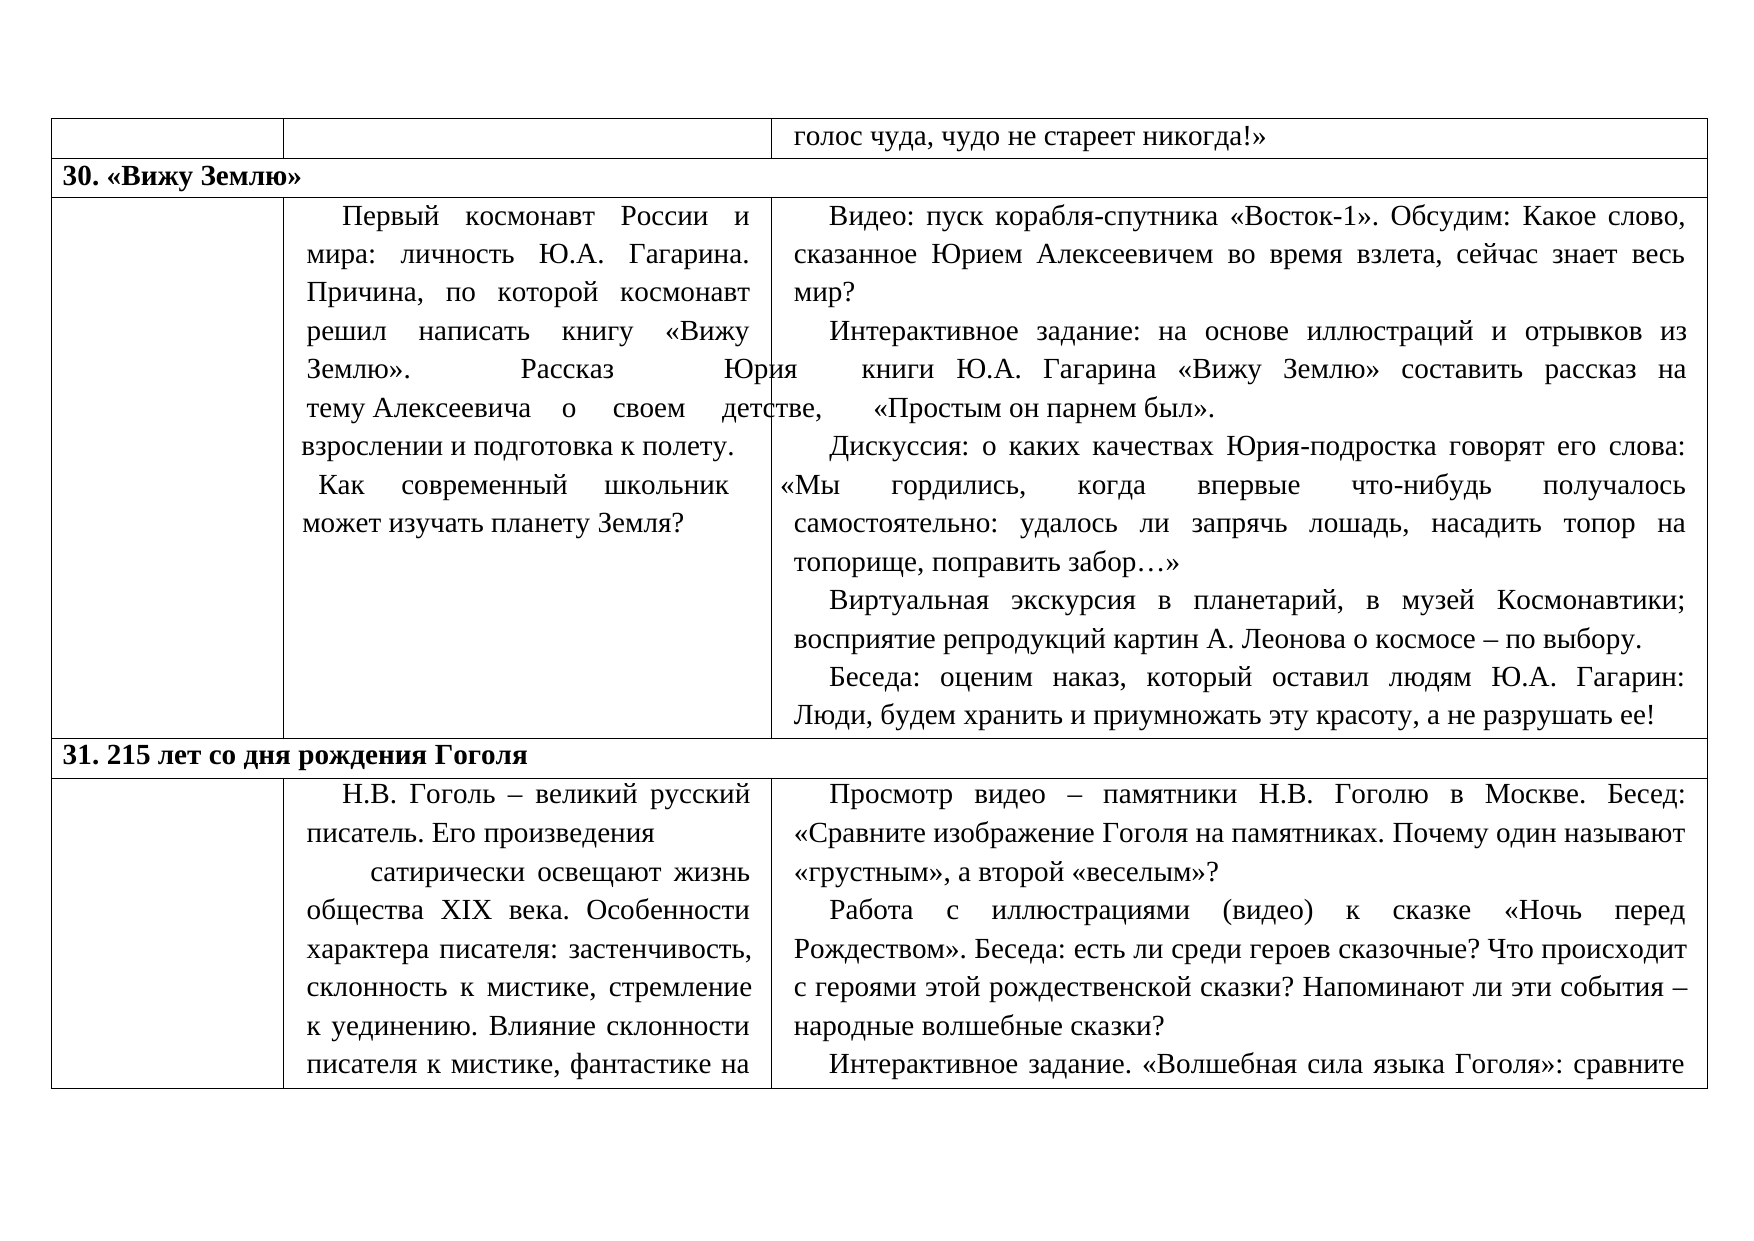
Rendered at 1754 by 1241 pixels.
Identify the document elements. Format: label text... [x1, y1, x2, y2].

text взрослении и подготовка к полету. Дискуссия: о каких качествах Юрия-подростка говорят его слова: Как современный школьник «Мы гордились, когда впервые что-нибудь получалось может изучать планету Земля? самостоятельно: удалось ли запрячь лошадь, насадить топор на [299, 428, 1685, 539]
text характера писателя: застенчивость, склонность к мистике, стремление к уединению. Влияние склонности [306, 931, 752, 1041]
text 30. «Вижу Землю» [62, 158, 752, 192]
text Интерактивное задание. «Волшебная сила языка Гоголя»: сравните [829, 1046, 1688, 1080]
text сатирически освещают жизнь [370, 854, 752, 887]
text общества XIX века. Особенности Работа с иллюстрациями (видео) к сказке «Ночь перед [306, 892, 1688, 926]
text решил написать книгу «Вижу Интерактивное задание: на основе иллюстраций и отрывков из Землю». Рассказ Юрия книги Ю.А. Гагарина «Вижу Землю» составить рассказ на тему Алексеевича о своем детстве, «Простым он парнем был». [306, 313, 1687, 423]
text Первый космонавт России и [342, 198, 752, 231]
text писателя к мистике, фантастике на [306, 1046, 752, 1080]
text голос чуда, чудо не стареет никогда!» [793, 118, 1688, 152]
text мира: личность Ю.А. Гагарина. сказанное Юрием Алексеевичем во время взлета, сейчас знает весь Причина, по которой космонавт мир? [306, 236, 1693, 308]
text Беседа: оценим наказ, который оставил людям Ю.А. Гагарин: Люди, будем хранить и приумножать эту красоту, а не разрушать ее! [794, 659, 1692, 731]
text «грустным», а второй «веселым»? [794, 854, 1688, 887]
text Виртуальная экскурсия в планетарий, в музей Космонавтики; восприятие репродукций картин А. Леонова о космосе – по выбору. [794, 582, 1692, 654]
text топорище, поправить забор…» [794, 544, 1688, 577]
text Рождеством». Беседа: есть ли среди героев сказочные? Что происходит с героями этой рождественской сказки? Напоминают ли эти события – народные волшебные сказки? [793, 931, 1688, 1041]
text Н.В. Гоголь – великий русский Просмотр видео – памятники Н.В. Гоголю в Москве. Бесед: [342, 776, 1688, 810]
text писатель. Его произведения [306, 815, 752, 848]
text «Сравните изображение Гоголя на памятниках. Почему один называют [794, 815, 1688, 848]
text 31. 215 лет со дня рождения Гоголя [62, 737, 1688, 771]
text Видео: пуск корабля-спутника «Восток-1». Обсудим: Какое слово, [829, 198, 1688, 231]
